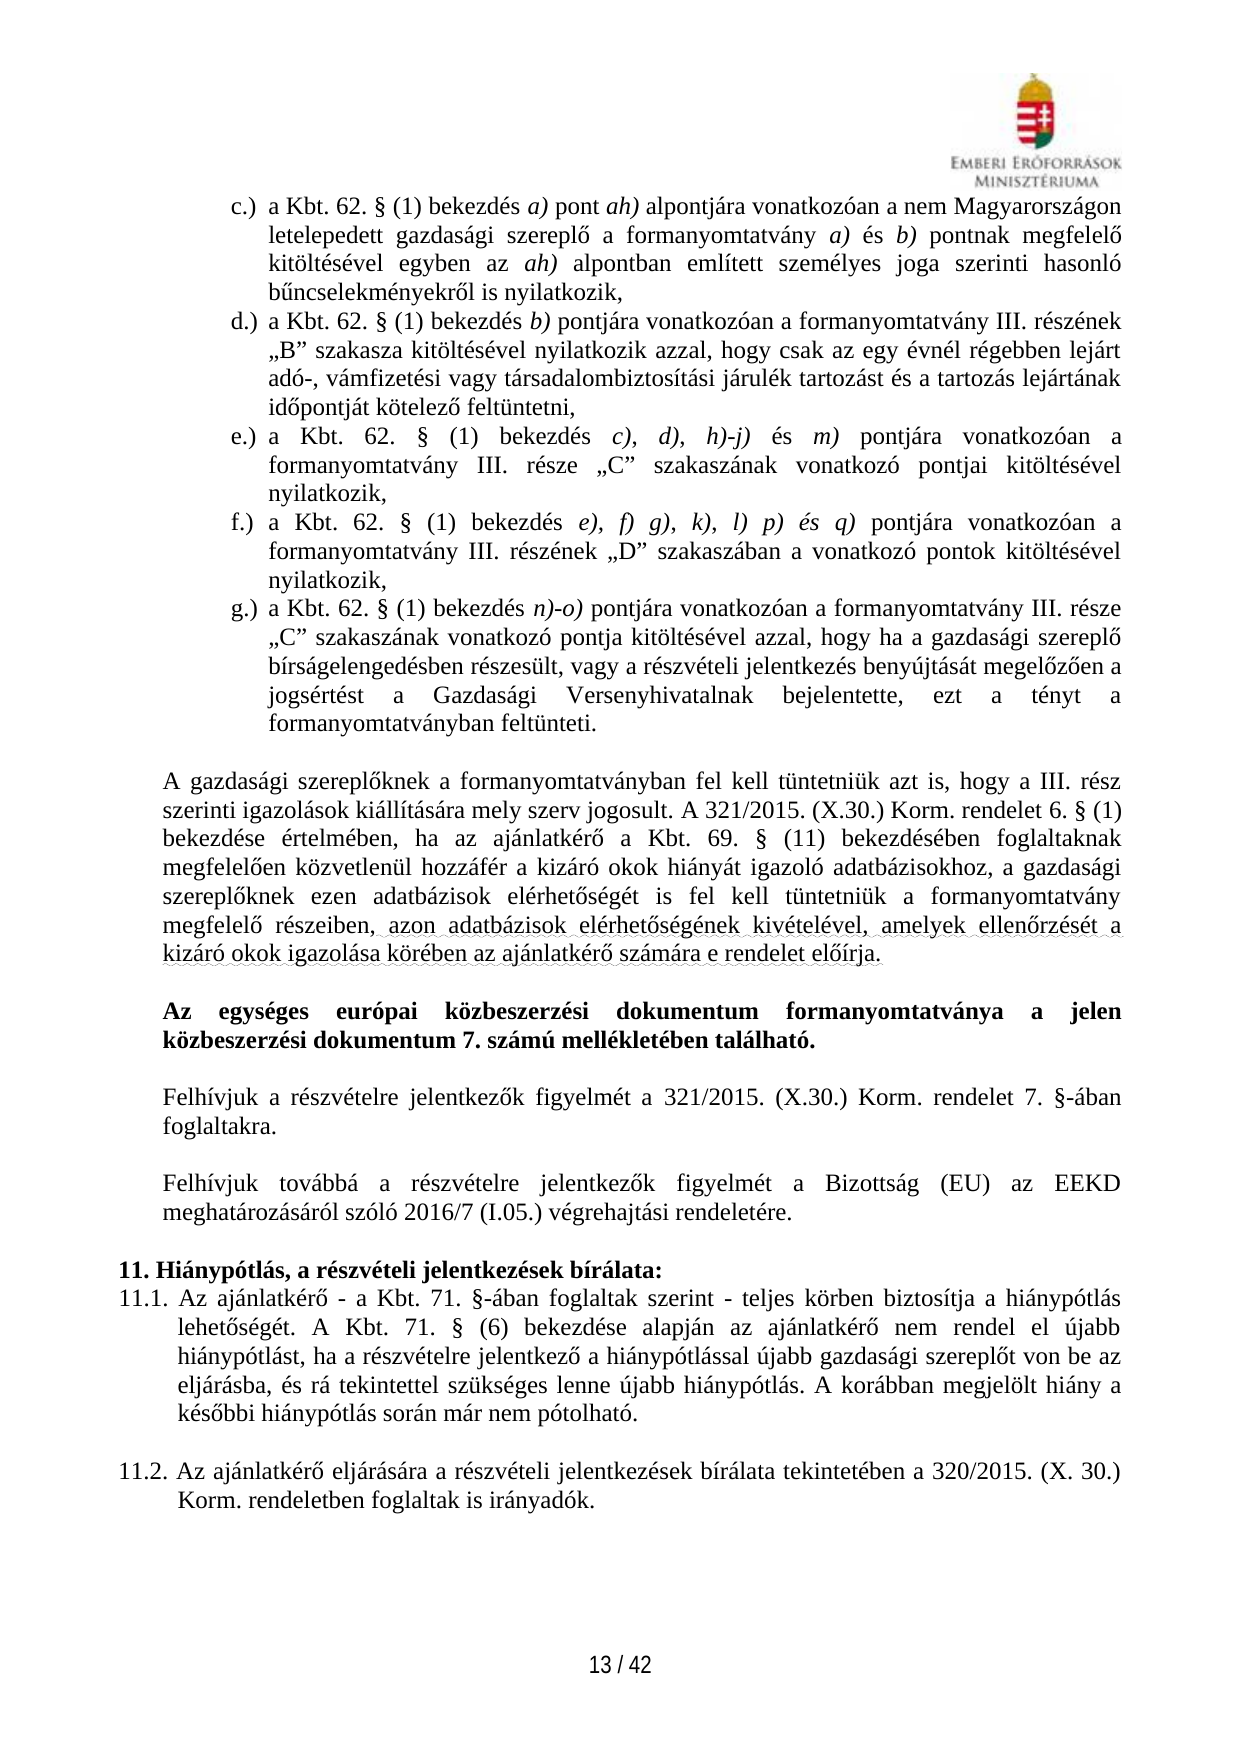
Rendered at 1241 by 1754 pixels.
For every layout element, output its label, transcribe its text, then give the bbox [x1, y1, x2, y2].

list a Kbt. 62. § (1) bekezdés a) pont ah) alpontjára vonatkozóan a nem Magyarországon letelepedett gazdasági szereplő a formanyomtatvány a) és b) pontnak megfelelő kitöltésével egyben az ah) alpontban említett személyes joga szerinti hasonló bűncselekményekről is nyilatkozik, [231, 191, 1122, 306]
list a Kbt. 62. § (1) bekezdés e), f) g), k), l) p) és q) pontjára vonatkozóan a formanyomtatvány III. részének „D” szakaszában a vonatkozó pontok kitöltésével nyilatkozik, [231, 507, 1122, 593]
text 11.1. Az ajánlatkérő - a Kbt. 71. §-ában foglaltak szerint - teljes körben biztosítja a hiánypótlás lehetőségét. A Kbt. 71. § (6) bekezdése alapján az ajánlatkérő nem rendel el újabb hiánypótlást, ha a részvételre jelentkező a hiánypótlással újabb gazdasági szereplőt von be az eljárásba, és rá tekintettel szükséges lenne újabb hiánypótlás. A korábban megjelölt hiány a későbbi hiánypótlás során már nem pótolható. [118, 1283, 1122, 1427]
text 11.2. Az ajánlatkérő eljárására a részvételi jelentkezések bírálata tekintetében a 320/2015. (X. 30.) Korm. rendeletben foglaltak is irányadók. [118, 1456, 1122, 1513]
list a Kbt. 62. § (1) bekezdés c), d), h)-j) és m) pontjára vonatkozóan a formanyomtatvány III. része „C” szakaszának vonatkozó pontjai kitöltésével nyilatkozik, [231, 421, 1122, 507]
picture [950, 73, 1123, 191]
list a Kbt. 62. § (1) bekezdés b) pontjára vonatkozóan a formanyomtatvány III. részének „B” szakasza kitöltésével nyilatkozik azzal, hogy csak az egy évnél régebben lejárt adó-, vámfizetési vagy társadalombiztosítási járulék tartozást és a tartozás lejártának időpontját kötelező feltüntetni, [231, 306, 1122, 421]
text Az egységes európai közbeszerzési dokumentum formanyomtatványa a jelen közbeszerzési dokumentum 7. számú mellékletében található. [162, 996, 1122, 1053]
list a Kbt. 62. § (1) bekezdés n)-o) pontjára vonatkozóan a formanyomtatvány III. része „C” szakaszának vonatkozó pontja kitöltésével azzal, hogy ha a gazdasági szereplő bírságelengedésben részesült, vagy a részvételi jelentkezés benyújtását megelőzően a jogsértést a Gazdasági Versenyhivatalnak bejelentette, ezt a tényt a formanyomtatványban feltünteti. [231, 593, 1122, 737]
text A gazdasági szereplőknek a formanyomtatványban fel kell tüntetniük azt is, hogy a III. rész szerinti igazolások kiállítására mely szerv jogosult. A 321/2015. (X.30.) Korm. rendelet 6. § (1) bekezdése értelmében, ha az ajánlatkérő a Kbt. 69. § (11) bekezdésében foglaltaknak megfelelően közvetlenül hozzáfér a kizáró okok hiányát igazoló adatbázisokhoz, a gazdasági szereplőknek ezen adatbázisok elérhetőségét is fel kell tüntetniük a formanyomtatvány megfelelő részeiben, azon adatbázisok elérhetőségének kivételével, amelyek ellenőrzését a kizáró okok igazolása körében az ajánlatkérő számára e rendelet előírja. [162, 766, 1122, 967]
text Felhívjuk a részvételre jelentkezők figyelmét a 321/2015. (X.30.) Korm. rendelet 7. §-ában foglaltakra. [162, 1082, 1122, 1140]
text Felhívjuk továbbá a részvételre jelentkezők figyelmét a Bizottság (EU) az EEKD meghatározásáról szóló 2016/7 (I.05.) végrehajtási rendeletére. [162, 1168, 1122, 1226]
text 11. Hiánypótlás, a részvételi jelentkezések bírálata: [118, 1255, 1122, 1283]
